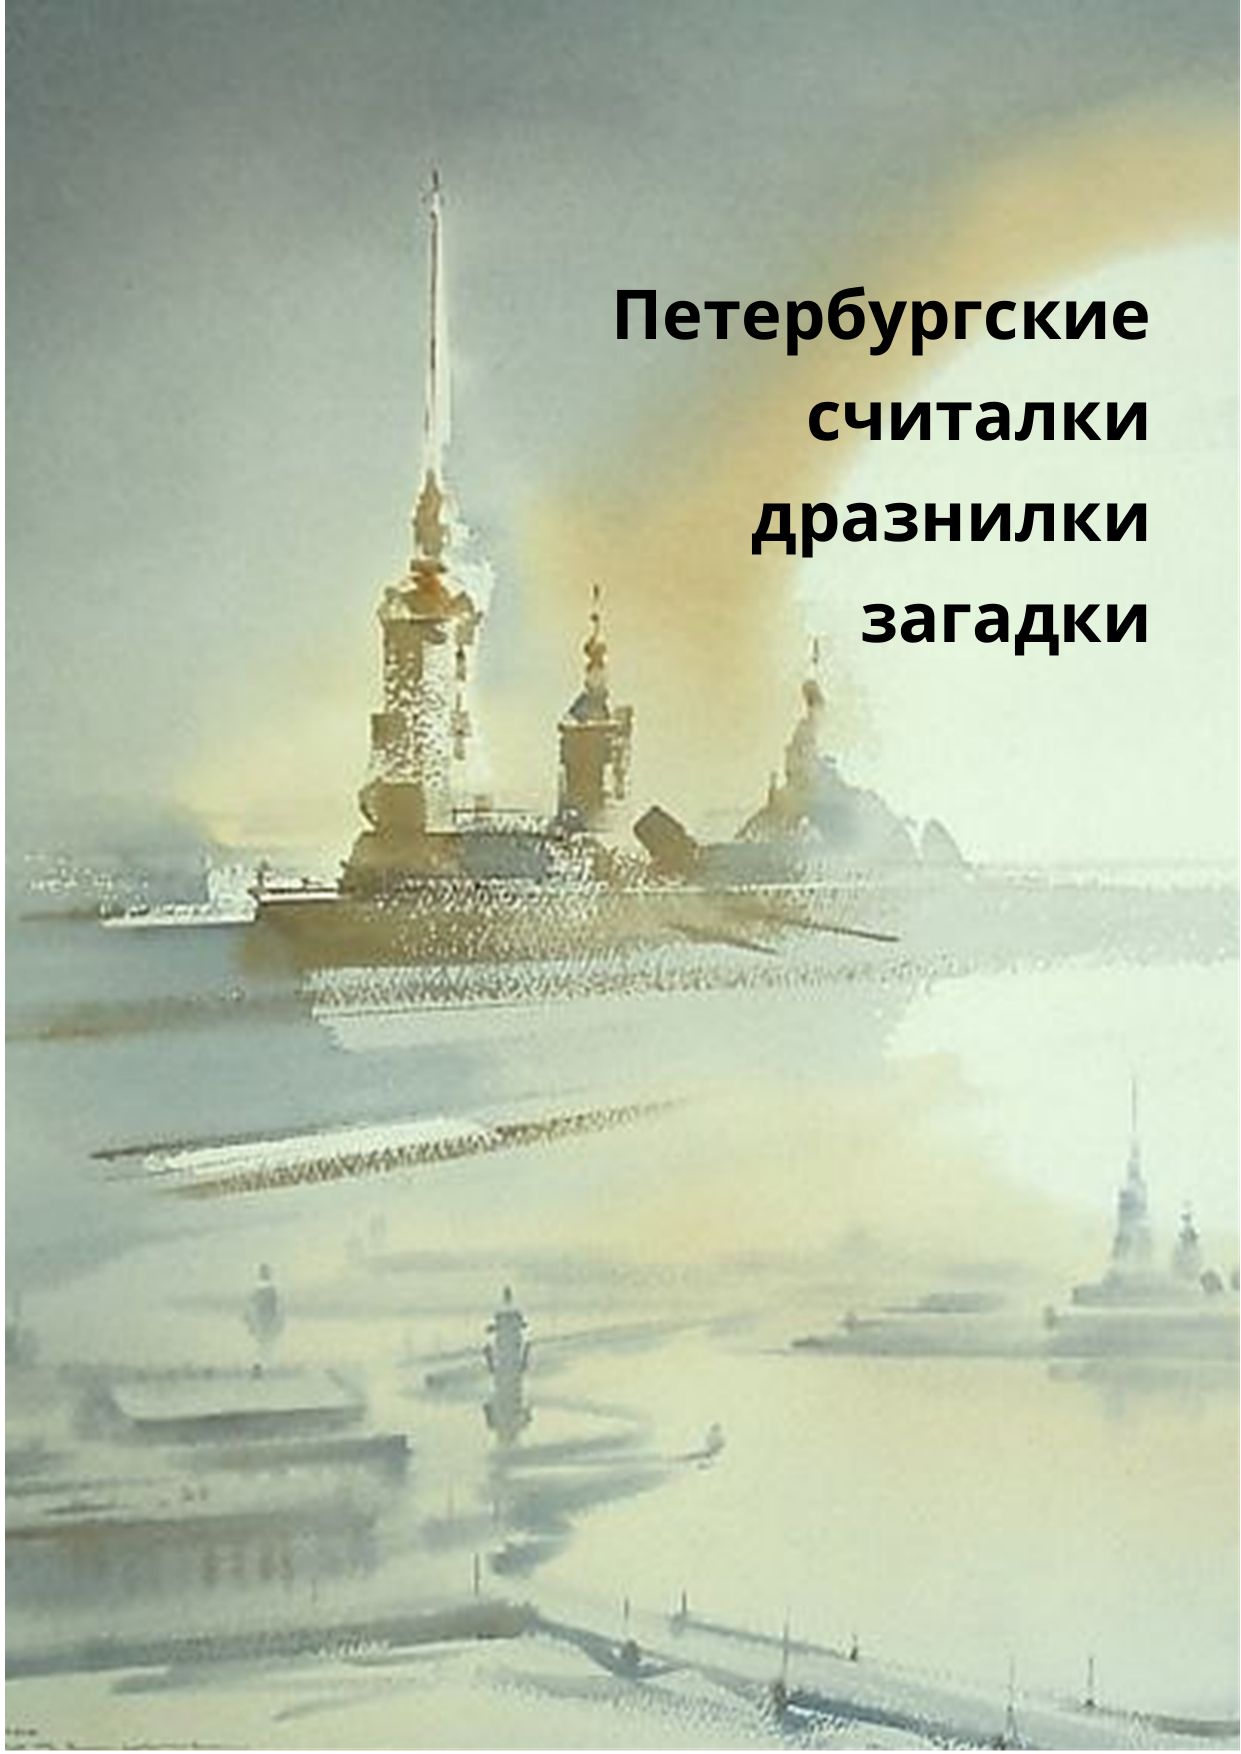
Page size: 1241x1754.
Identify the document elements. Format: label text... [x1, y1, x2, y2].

text загадки [177, 569, 1152, 663]
picture [5, 0, 1241, 1752]
text Петербургские [177, 266, 1152, 359]
text считалки [177, 367, 1152, 461]
text дразнилки [177, 468, 1152, 562]
